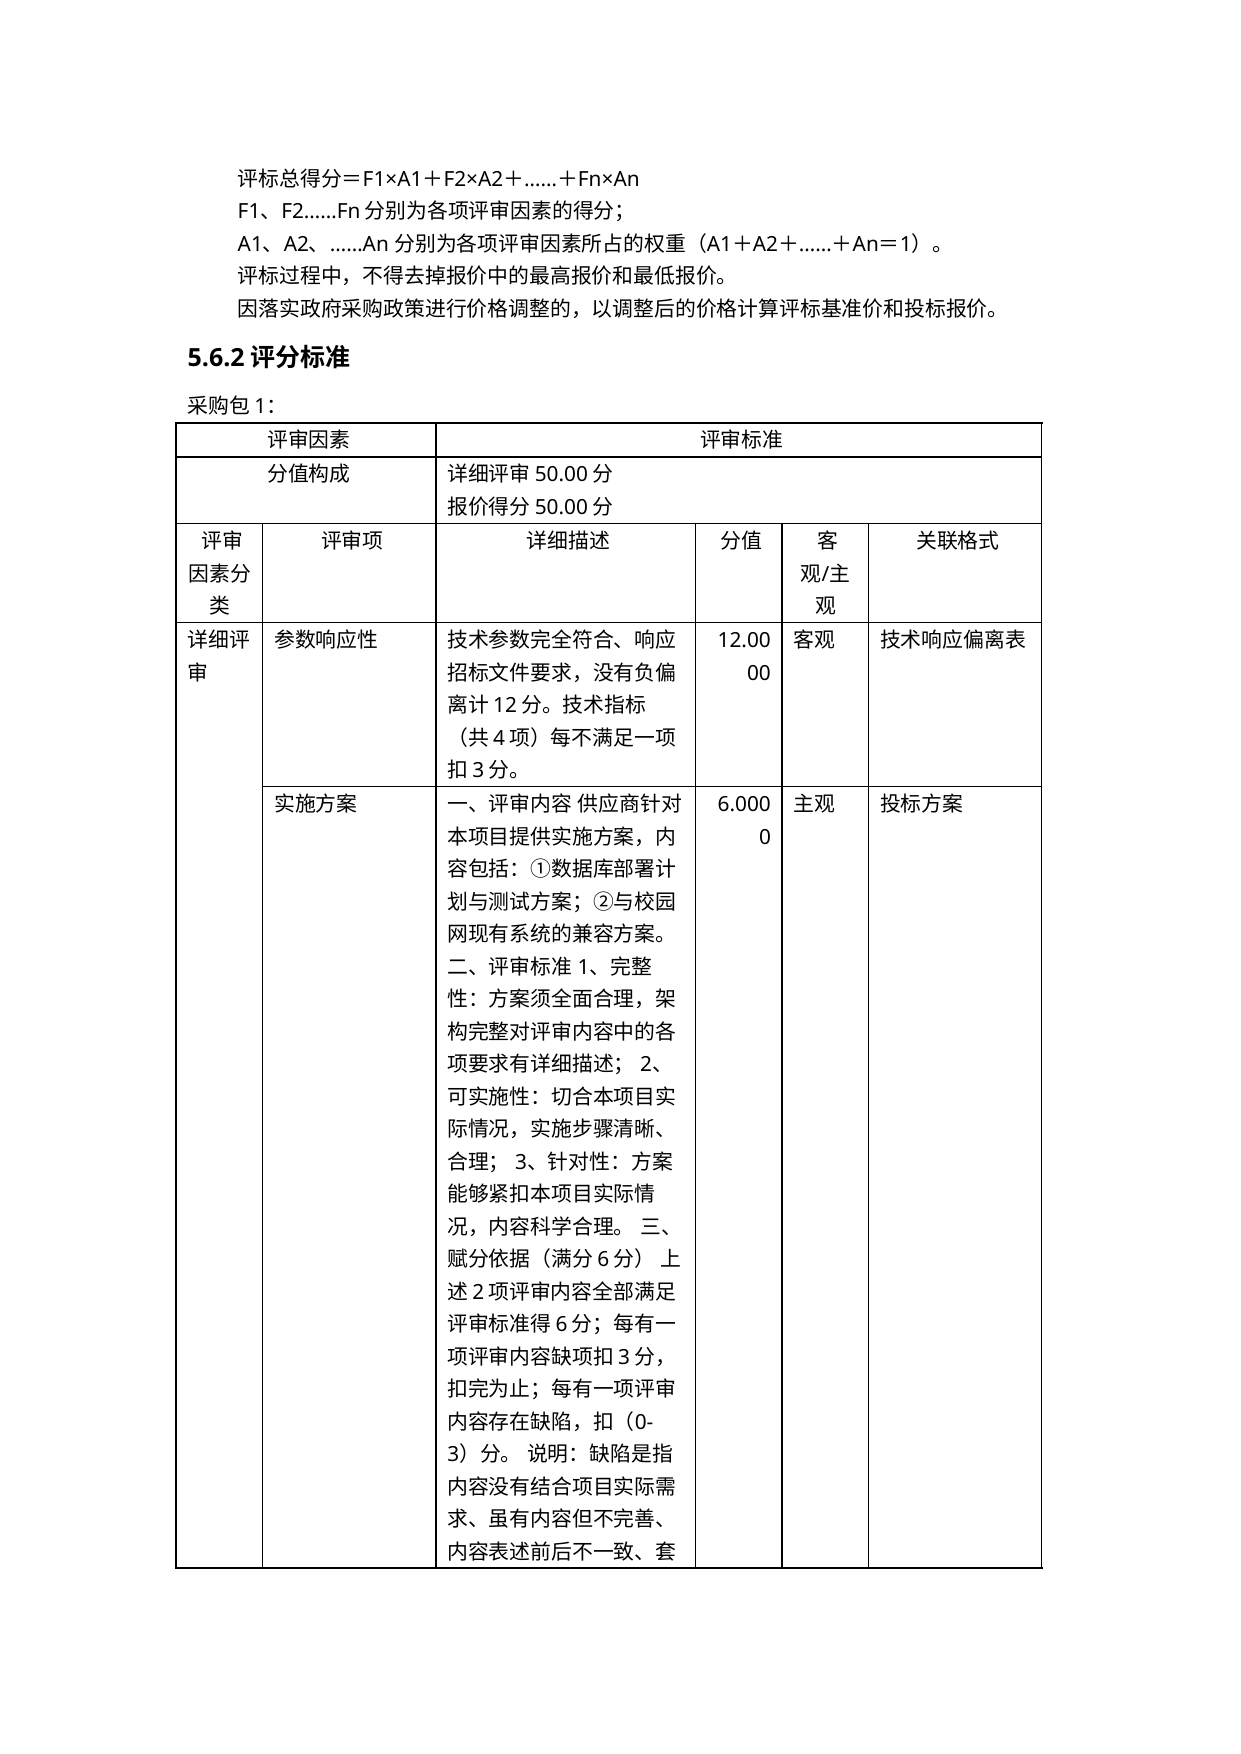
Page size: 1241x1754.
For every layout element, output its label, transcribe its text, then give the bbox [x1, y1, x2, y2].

table_cell 技术响应偏离表 [869, 623, 1041, 786]
table_cell 实施方案 [263, 787, 435, 1567]
text 评标总得分＝F1×A1＋F2×A2＋……＋Fn×An [187, 162, 1053, 194]
table_cell 投标方案 [869, 787, 1041, 1567]
table_header 评审因素 [177, 424, 435, 456]
table_cell 12.0000 [696, 623, 781, 786]
table_cell 主观 [783, 787, 868, 1567]
table_cell 6.0000 [696, 787, 781, 1567]
table_cell 分值构成 [177, 458, 435, 523]
table_cell 评审项 [263, 524, 435, 622]
table_cell 详细评审50.00分 报价得分50.00分 [437, 458, 1041, 523]
text 因落实政府采购政策进行价格调整的，以调整后的价格计算评标基准价和投标报价。 [187, 292, 1053, 324]
table_cell 技术参数完全符合、响应招标文件要求，没有负偏离计12分。技术指标（共4项）每不满足一项扣3分。 [437, 623, 695, 786]
table_cell 参数响应性 [263, 623, 435, 786]
text F1、F2……Fn分别为各项评审因素的得分； [187, 194, 1053, 227]
text 评标过程中，不得去掉报价中的最高报价和最低报价。 [187, 259, 1053, 292]
table_cell 客观/主观 [783, 524, 868, 622]
table_cell 评审因素分类 [177, 524, 262, 622]
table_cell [437, 787, 695, 1567]
table_header 评审标准 [437, 424, 1041, 456]
table_cell 关联格式 [869, 524, 1041, 622]
table_cell 分值 [696, 524, 781, 622]
text A1、A2、……An 分别为各项评审因素所占的权重（A1＋A2＋……＋An＝1）。 [187, 227, 1053, 259]
table_cell 详细描述 [437, 524, 695, 622]
text 采购包1： [187, 389, 1053, 422]
table_cell 客观 [783, 623, 868, 786]
table_cell 详细评审 [177, 623, 262, 1567]
text 5.6.2评分标准 [187, 324, 1053, 389]
